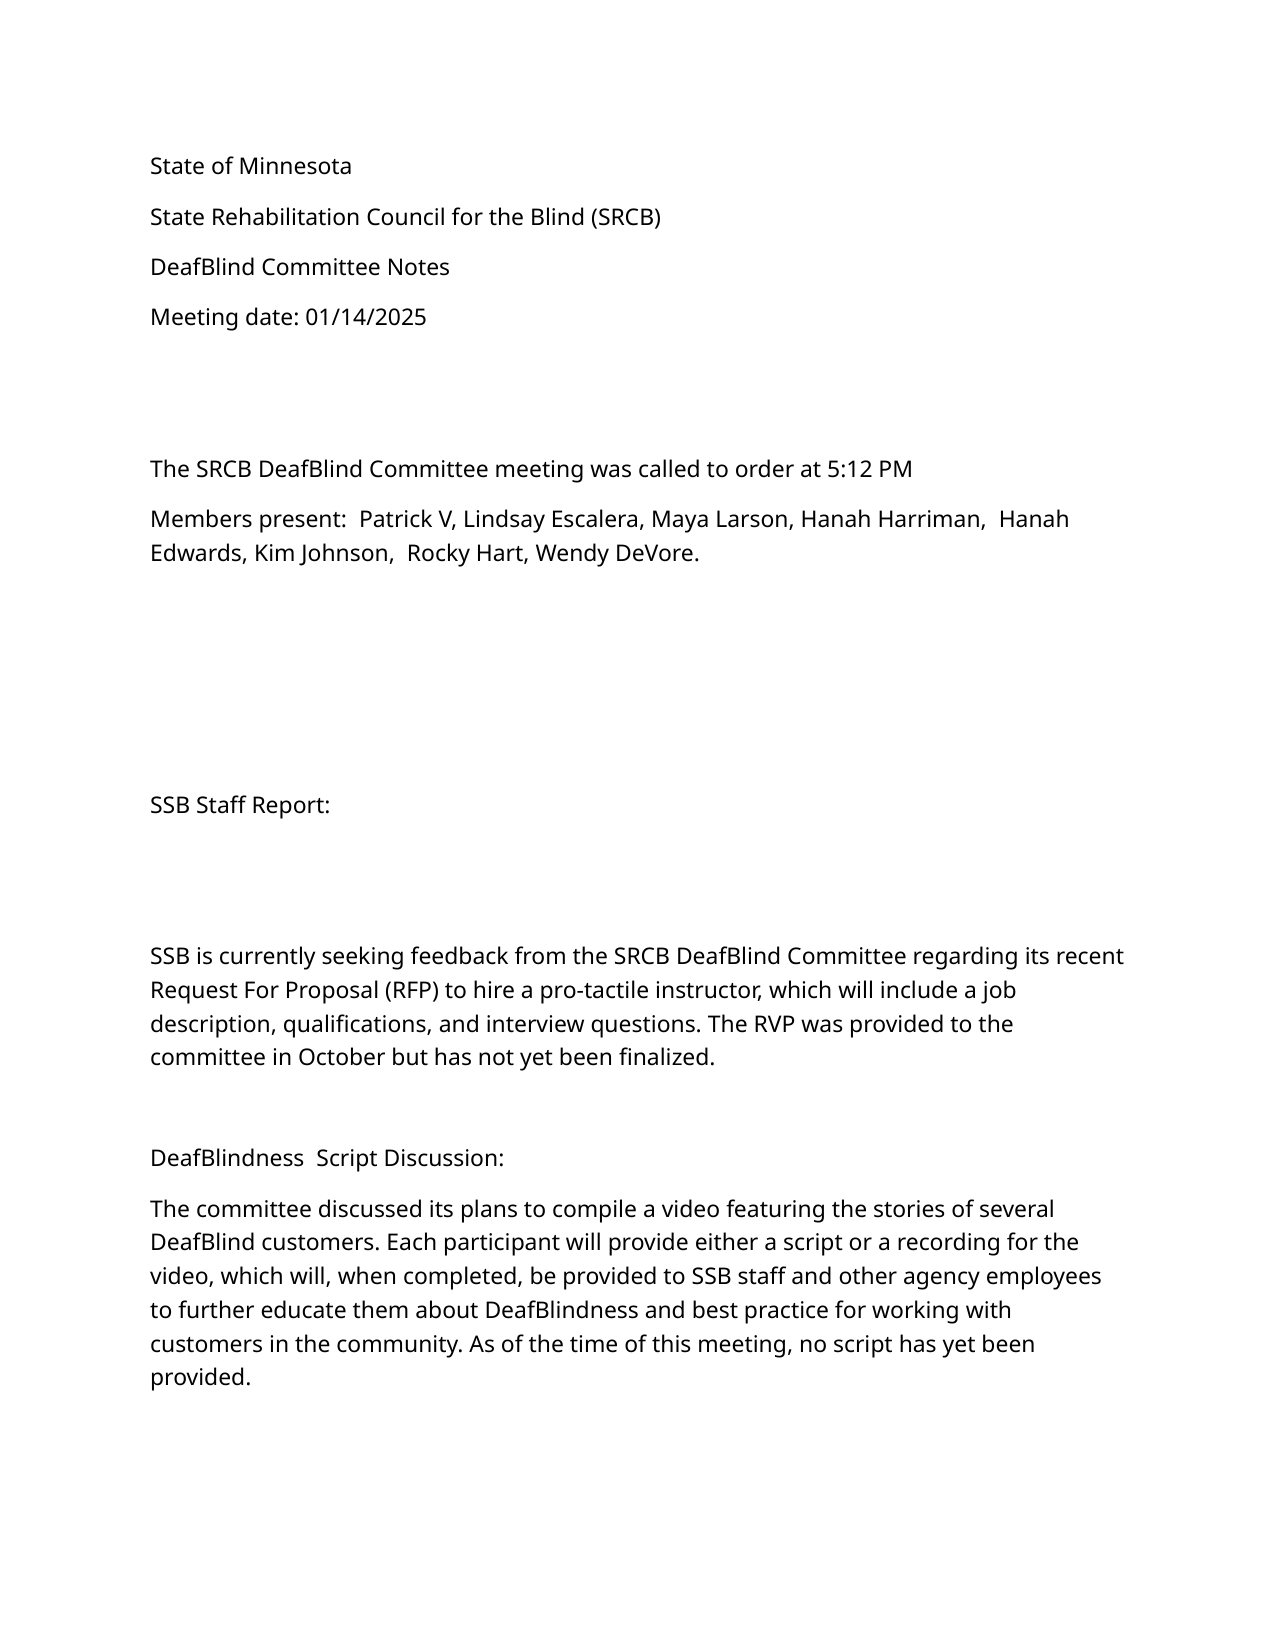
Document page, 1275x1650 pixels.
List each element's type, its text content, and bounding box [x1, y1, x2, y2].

text Members present: Patrick V, Lindsay Escalera, Maya Larson, Hanah Harriman, Hanah Edwards, Kim Johnson, Rocky Hart, Wendy DeVore. [150, 503, 1125, 568]
text SSB is currently seeking feedback from the SRCB DeafBlind Committee regarding its recent Request For Proposal (RFP) to hire a pro-tactile instructor, which will include a job description, qualifications, and interview questions. The RVP was provided to the committee in October but has not yet been finalized. [150, 940, 1125, 1072]
text State Rehabilitation Council for the Blind (SRCB) [150, 200, 1125, 232]
text The SRCB DeafBlind Committee meeting was called to order at 5:12 PM [150, 452, 1125, 484]
text Meeting date: 01/14/2025 [150, 301, 1125, 332]
text State of Minnesota [150, 150, 1125, 181]
text The committee discussed its plans to compile a video featuring the stories of several DeafBlind customers. Each participant will provide either a script or a recording for the video, which will, when completed, be provided to SSB staff and other agency employees to further educate them about DeafBlindness and best practice for working with customers in the community. As of the time of this meeting, no script has yet been provided. [150, 1192, 1125, 1392]
text DeafBlindness Script Discussion: [150, 1142, 1125, 1173]
text SSB Staff Report: [150, 789, 1125, 820]
text DeafBlind Committee Notes [150, 251, 1125, 282]
